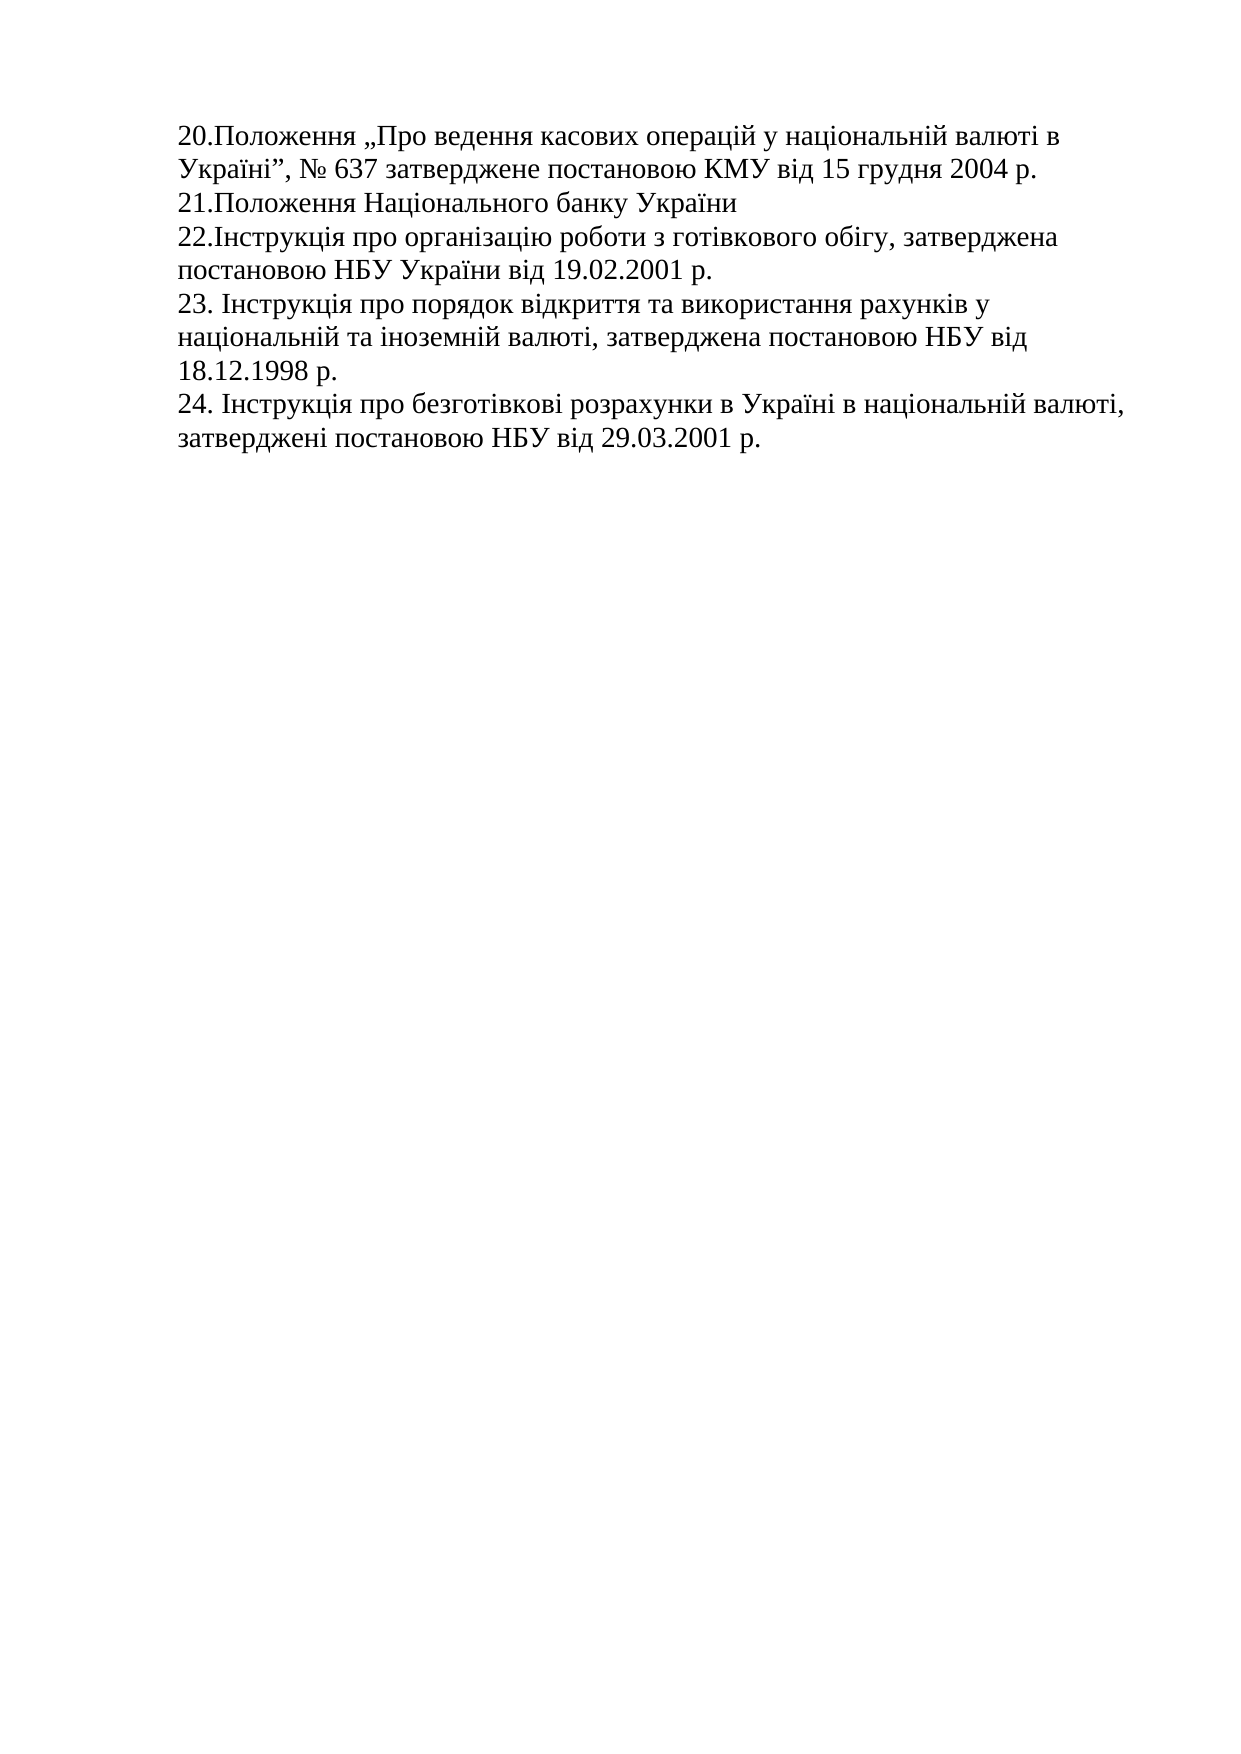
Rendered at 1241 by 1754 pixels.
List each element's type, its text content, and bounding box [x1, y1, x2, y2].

text 21.Положення Національного банку України [177, 185, 1152, 219]
text 22.Інструкція про організацію роботи з готівкового обігу, затверджена постановою НБУ України від 19.02.2001 р. [177, 219, 1152, 286]
text 24. Інструкція про безготівкові розрахунки в Україні в національній валюті, затверджені постановою НБУ від 29.03.2001 р. [177, 386, 1152, 453]
text 20.Положення „Про ведення касових операцій у національній валюті в Україні”, № 637 затверджене постановою КМУ від 15 грудня 2004 р. [177, 118, 1152, 185]
text 23. Інструкція про порядок відкриття та використання рахунків у національній та іноземній валюті, затверджена постановою НБУ від 18.12.1998 р. [177, 286, 1152, 386]
